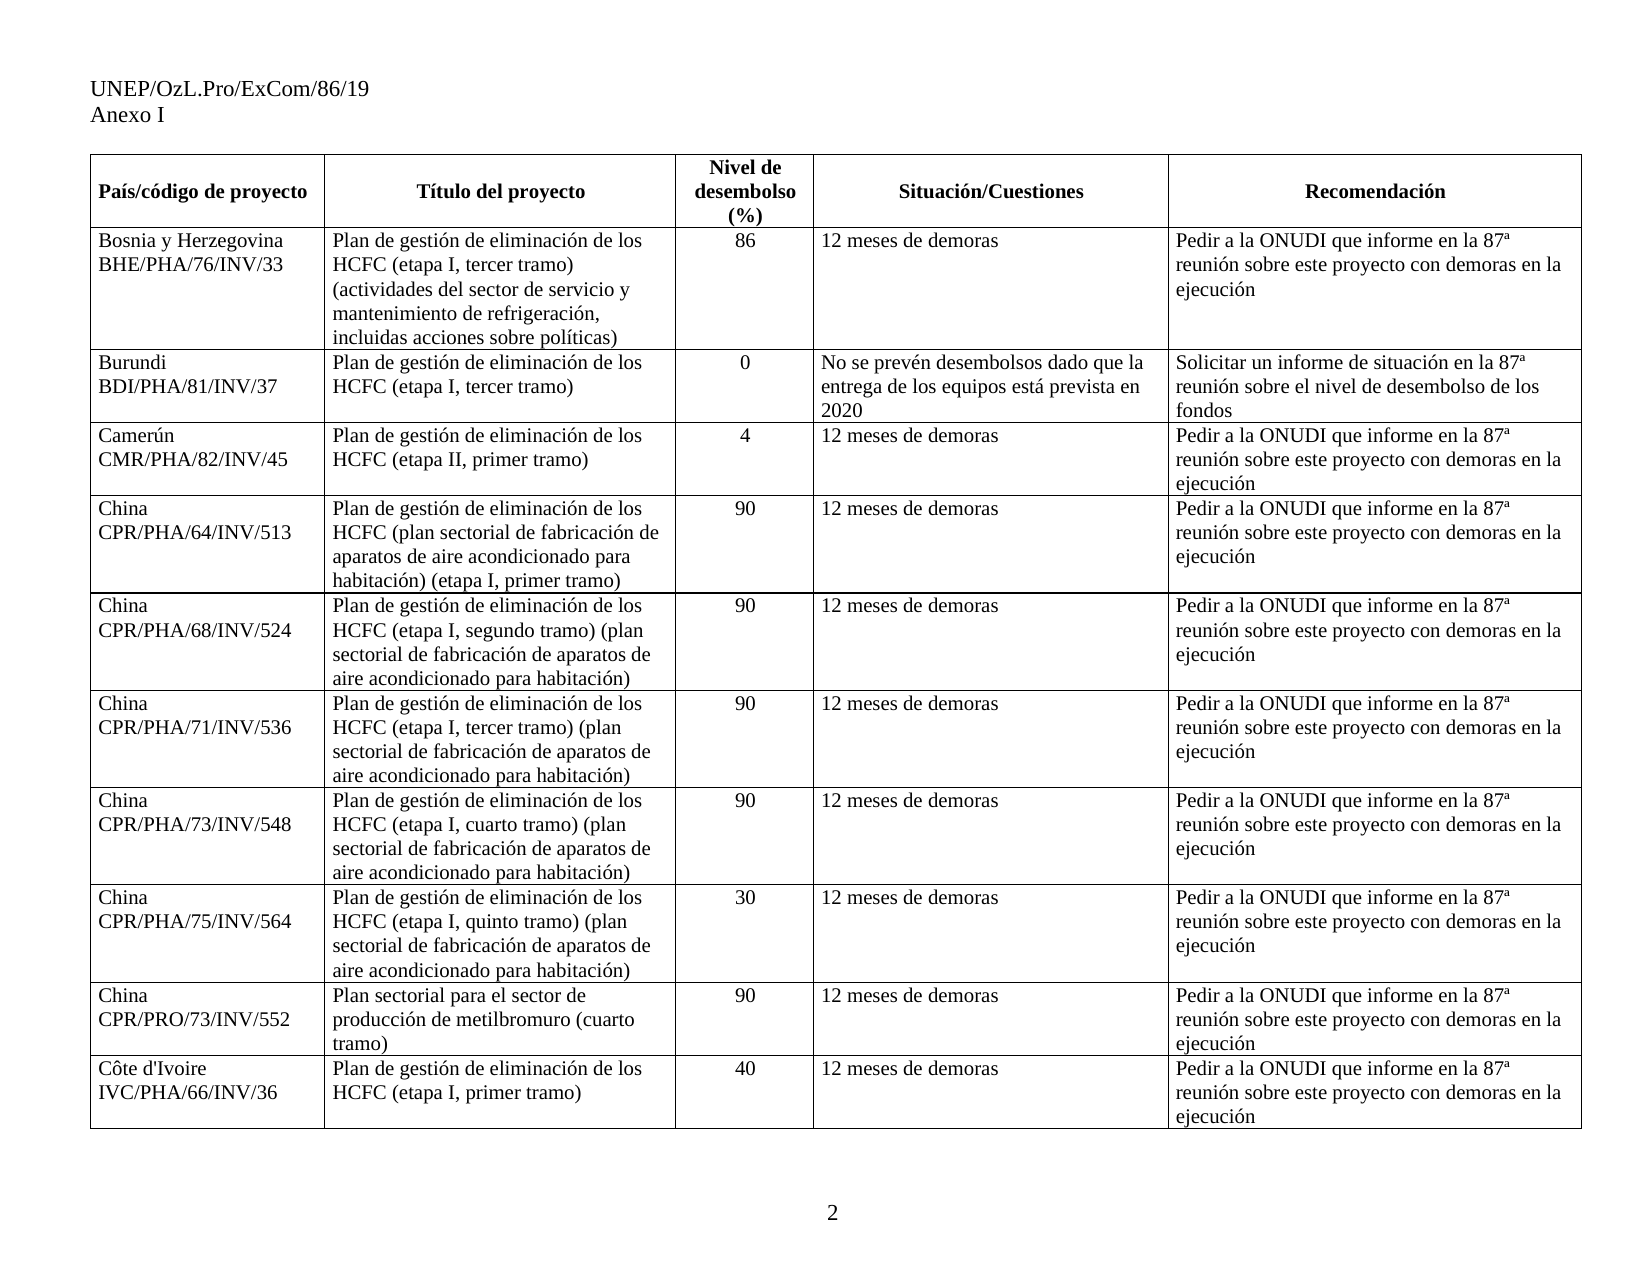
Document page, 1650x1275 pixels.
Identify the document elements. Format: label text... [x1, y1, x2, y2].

table_cell 90 [676, 594, 813, 690]
table_cell Camerún CMR/PHA/82/INV/45 [91, 423, 324, 495]
table_cell China CPR/PHA/68/INV/524 [91, 594, 324, 690]
table_cell Bosnia y Herzegovina BHE/PHA/76/INV/33 [91, 228, 324, 349]
table_cell 40 [676, 1056, 813, 1128]
table_cell Plan de gestión de eliminación de los HCFC (plan sectorial de fabricación de aparatos de aire acondicionado para habitación) (etapa I, primer tramo) [325, 496, 675, 592]
table_cell 12 meses de demoras [814, 1056, 1168, 1128]
table_cell 90 [676, 496, 813, 592]
table_cell 12 meses de demoras [814, 228, 1168, 349]
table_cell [1169, 228, 1581, 349]
table_cell Pedir a la ONUDI que informe en la 87ª reunión sobre este proyecto con demoras en la ejecución [1169, 594, 1581, 690]
table_cell Pedir a la ONUDI que informe en la 87ª reunión sobre este proyecto con demoras en la ejecución [1169, 691, 1581, 787]
table_cell 90 [676, 691, 813, 787]
table_header Recomendación [1169, 155, 1581, 227]
table_cell 12 meses de demoras [814, 885, 1168, 982]
table_cell 0 [676, 350, 813, 422]
table_cell Plan de gestión de eliminación de los HCFC (etapa I, quinto tramo) (plan sectorial de fabricación de aparatos de aire acondicionado para habitación) [325, 885, 675, 982]
table_cell 12 meses de demoras [814, 691, 1168, 787]
table_cell Plan de gestión de eliminación de los HCFC (etapa I, cuarto tramo) (plan sectorial de fabricación de aparatos de aire acondicionado para habitación) [325, 788, 675, 884]
table_cell China CPR/PRO/73/INV/552 [91, 983, 324, 1055]
table_cell Plan de gestión de eliminación de los HCFC (etapa I, primer tramo) [325, 1056, 675, 1128]
table_cell Plan de gestión de eliminación de los HCFC (etapa II, primer tramo) [325, 423, 675, 495]
table_cell Solicitar un informe de situación en la 87ª reunión sobre el nivel de desembolso de los fondos [1169, 350, 1581, 422]
table_cell Plan de gestión de eliminación de los HCFC (etapa I, tercer tramo) (plan sectorial de fabricación de aparatos de aire acondicionado para habitación) [325, 691, 675, 787]
table_cell Pedir a la ONUDI que informe en la 87ª reunión sobre este proyecto con demoras en la ejecución [1169, 423, 1581, 495]
table_cell China CPR/PHA/75/INV/564 [91, 885, 324, 982]
table_cell 4 [676, 423, 813, 495]
table_cell 86 [676, 228, 813, 349]
table_cell Pedir a la ONUDI que informe en la 87ª reunión sobre este proyecto con demoras en la ejecución [1169, 788, 1581, 884]
table_cell Plan de gestión de eliminación de los HCFC (etapa I, segundo tramo) (plan sectorial de fabricación de aparatos de aire acondicionado para habitación) [325, 594, 675, 690]
table_cell 12 meses de demoras [814, 496, 1168, 592]
table_cell 12 meses de demoras [814, 594, 1168, 690]
table_header Situación/Cuestiones [814, 155, 1168, 227]
table_cell Plan sectorial para el sector de producción de metilbromuro (cuarto tramo) [325, 983, 675, 1055]
table_cell Pedir a la ONUDI que informe en la 87ª reunión sobre este proyecto con demoras en la ejecución [1169, 885, 1581, 982]
table_cell Plan de gestión de eliminación de los HCFC (etapa I, tercer tramo) [325, 350, 675, 422]
table_header País/código de proyecto [91, 155, 324, 227]
table_cell Pedir a la ONUDI que informe en la 87ª reunión sobre este proyecto con demoras en la ejecución [1169, 496, 1581, 592]
table_cell Pedir a la ONUDI que informe en la 87ª reunión sobre este proyecto con demoras en la ejecución [1169, 983, 1581, 1055]
table_header Título del proyecto [325, 155, 675, 227]
table_cell 90 [676, 788, 813, 884]
table_header Nivel de desembolso (%) [676, 155, 813, 227]
table_cell Plan de gestión de eliminación de los HCFC (etapa I, tercer tramo) (actividades del sector de servicio y mantenimiento de refrigeración, incluidas acciones sobre políticas) [325, 228, 675, 349]
table_cell Pedir a la ONUDI que informe en la 87ª reunión sobre este proyecto con demoras en la ejecución [1169, 1056, 1581, 1128]
table_cell 12 meses de demoras [814, 983, 1168, 1055]
table_cell 90 [676, 983, 813, 1055]
table_cell China CPR/PHA/64/INV/513 [91, 496, 324, 592]
table_cell China CPR/PHA/71/INV/536 [91, 691, 324, 787]
table_cell China CPR/PHA/73/INV/548 [91, 788, 324, 884]
table_cell 12 meses de demoras [814, 788, 1168, 884]
table_cell Côte d'Ivoire IVC/PHA/66/INV/36 [91, 1056, 324, 1128]
table_cell Burundi BDI/PHA/81/INV/37 [91, 350, 324, 422]
table_cell No se prevén desembolsos dado que la entrega de los equipos está prevista en 2020 [814, 350, 1168, 422]
table_cell 30 [676, 885, 813, 982]
table_cell 12 meses de demoras [814, 423, 1168, 495]
